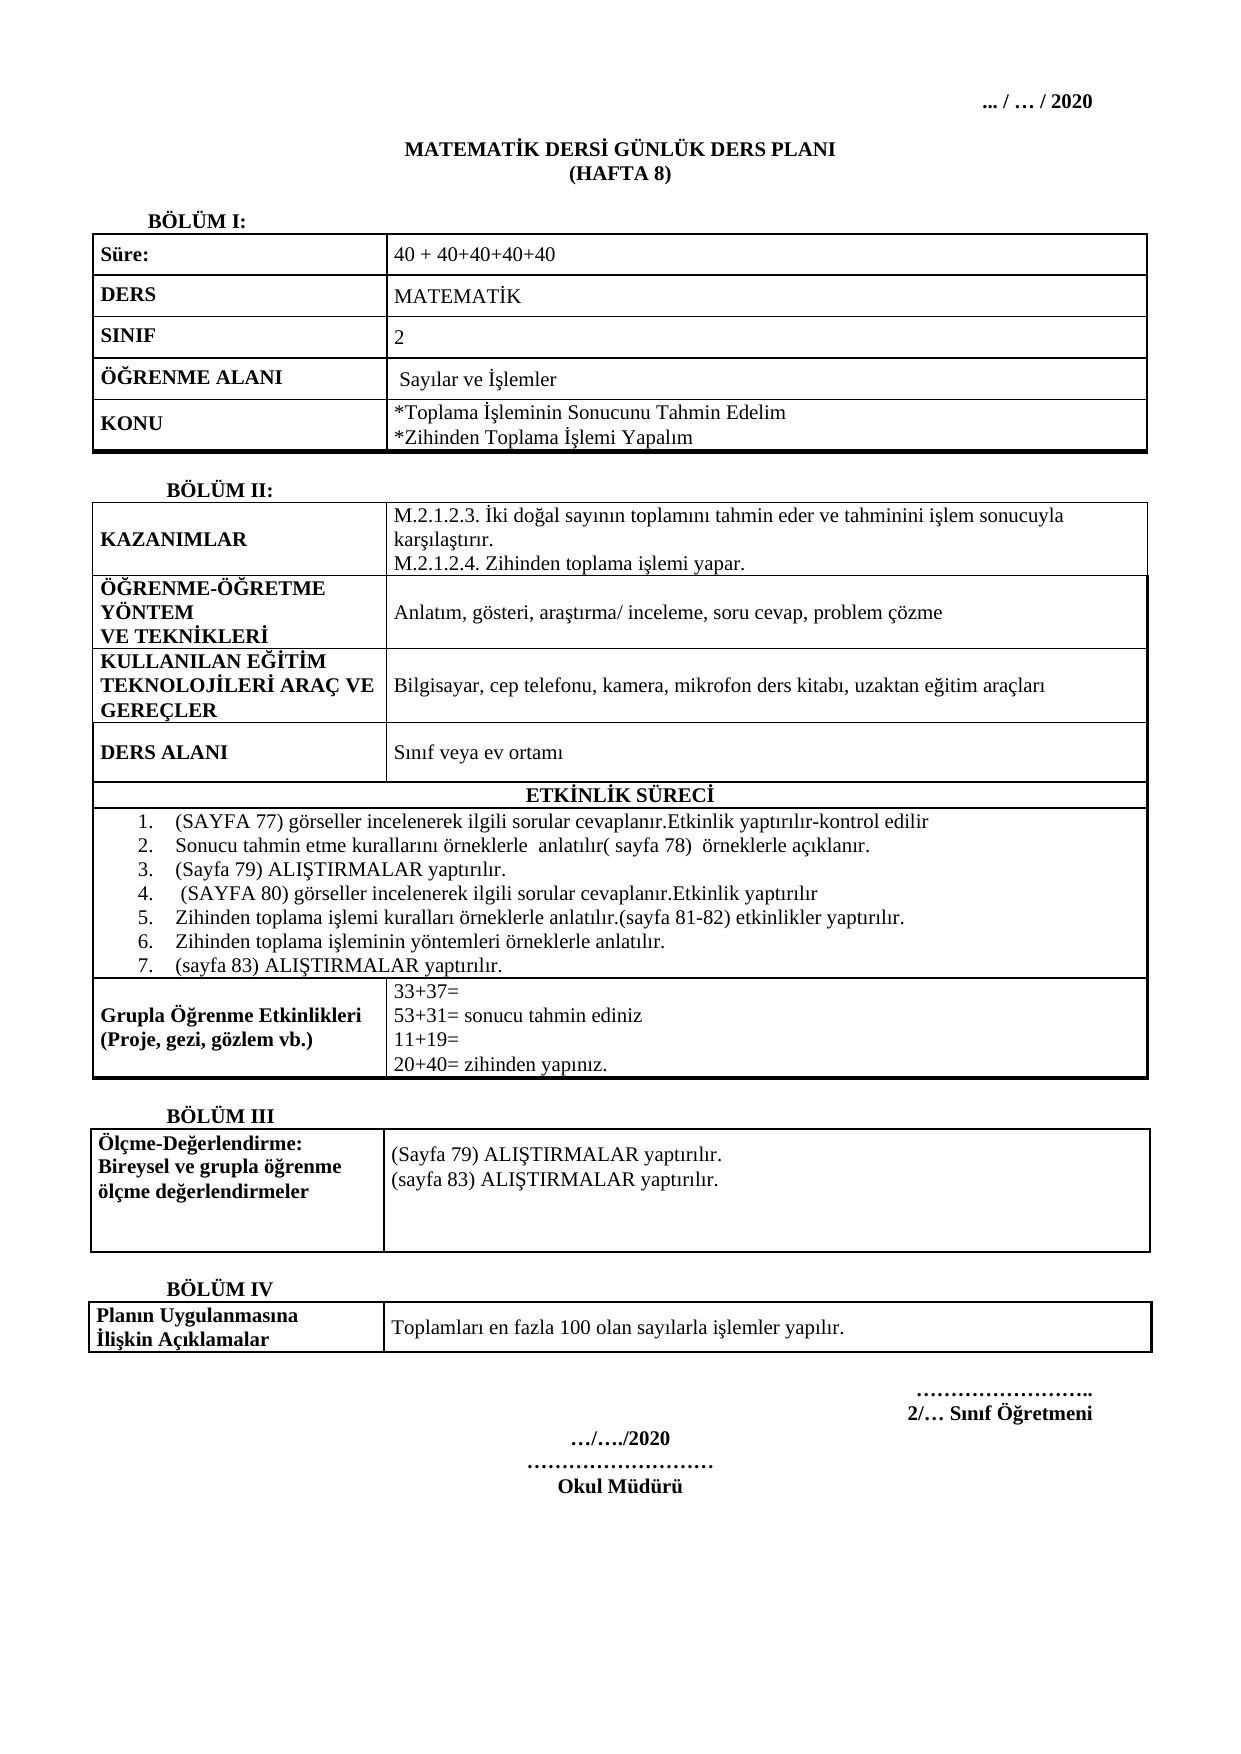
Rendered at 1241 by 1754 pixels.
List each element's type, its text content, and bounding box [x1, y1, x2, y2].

table_header M.2.1.2.3. İki doğal sayının toplamını tahmin eder ve tahminini işlem sonucuyla karşılaştırır. M.2.1.2.4. Zihinden toplama işlemi yapar. [387, 503, 1147, 575]
table_cell Sınıf veya ev ortamı [387, 723, 1146, 781]
text ... / … / 2020 [148, 89, 1092, 113]
table_header (Sayfa 79) ALIŞTIRMALAR yaptırılır. (sayfa 83) ALIŞTIRMALAR yaptırılır. [385, 1130, 1149, 1251]
table_cell Bilgisayar, cep telefonu, kamera, mikrofon ders kitabı, uzaktan eğitim araçları [387, 649, 1146, 722]
table_header Planın Uygulanmasına İlişkin Açıklamalar [90, 1303, 383, 1351]
table_header 40 + 40+40+40+40 [388, 235, 1146, 274]
table_cell ÖĞRENME-ÖĞRETME YÖNTEM VE TEKNİKLERİ [93, 576, 386, 648]
table_cell Anlatım, gösteri, araştırma/ inceleme, soru cevap, problem çözme [387, 576, 1146, 648]
text …………………….. [148, 1377, 1092, 1401]
table_cell DERS [94, 276, 386, 316]
table_cell 2 [388, 317, 1146, 357]
table_cell ETKİNLİK SÜRECİ [94, 783, 1146, 807]
table_cell SINIF [94, 317, 386, 357]
text (HAFTA 8) [148, 161, 1092, 185]
table_cell Grupla Öğrenme Etkinlikleri (Proje, gezi, gözlem vb.) [94, 979, 386, 1076]
text BÖLÜM I: [148, 209, 1092, 233]
table_cell Sayılar ve İşlemler [388, 359, 1146, 398]
table_cell (SAYFA 77) görseller incelenerek ilgili sorular cevaplanır.Etkinlik yaptırılır-kontrol edilir Sonucu tahmin etme kurallarını örneklerle anlatılır( sayfa 78) örneklerle açıklanır. (Sayfa 79) ALIŞTIRMALAR yaptırılır. (SAYFA 80) görseller incelenerek ilgili sorular cevaplanır.Etkinlik yaptırılır Zihinden toplama işlemi kuralları örneklerle anlatılır.(sayfa 81-82) etkinlikler yaptırılır. Zihinden toplama işleminin yöntemleri örneklerle anlatılır. (sayfa 83) ALIŞTIRMALAR yaptırılır. [94, 809, 1146, 977]
subtitle BÖLÜM IV [148, 1277, 1092, 1301]
subtitle BÖLÜM III [148, 1104, 1092, 1128]
text …/…./2020 [148, 1425, 1092, 1449]
text MATEMATİK DERSİ GÜNLÜK DERS PLANI [148, 137, 1092, 161]
table_cell *Toplama İşleminin Sonucunu Tahmin Edelim *Zihinden Toplama İşlemi Yapalım [388, 400, 1146, 449]
table_header KAZANIMLAR [93, 503, 386, 575]
table_cell KONU [94, 400, 386, 449]
table_cell 33+37= 53+31= sonucu tahmin ediniz 11+19= 20+40= zihinden yapınız. [387, 979, 1146, 1076]
table_cell ÖĞRENME ALANI [94, 359, 386, 398]
text ……………………… [148, 1449, 1092, 1473]
text BÖLÜM II: [148, 478, 1092, 502]
table_cell KULLANILAN EĞİTİM TEKNOLOJİLERİ ARAÇ VE GEREÇLER [93, 649, 386, 722]
table_header Toplamları en fazla 100 olan sayılarla işlemler yapılır. [385, 1303, 1150, 1351]
table_cell DERS ALANI [94, 723, 386, 781]
text Okul Müdürü [148, 1473, 1092, 1498]
table_header Ölçme-Değerlendirme: Bireysel ve grupla öğrenme ölçme değerlendirmeler [92, 1130, 383, 1251]
table_header Süre: [94, 235, 386, 274]
text 2/… Sınıf Öğretmeni [148, 1401, 1092, 1425]
table_cell MATEMATİK [388, 276, 1146, 316]
